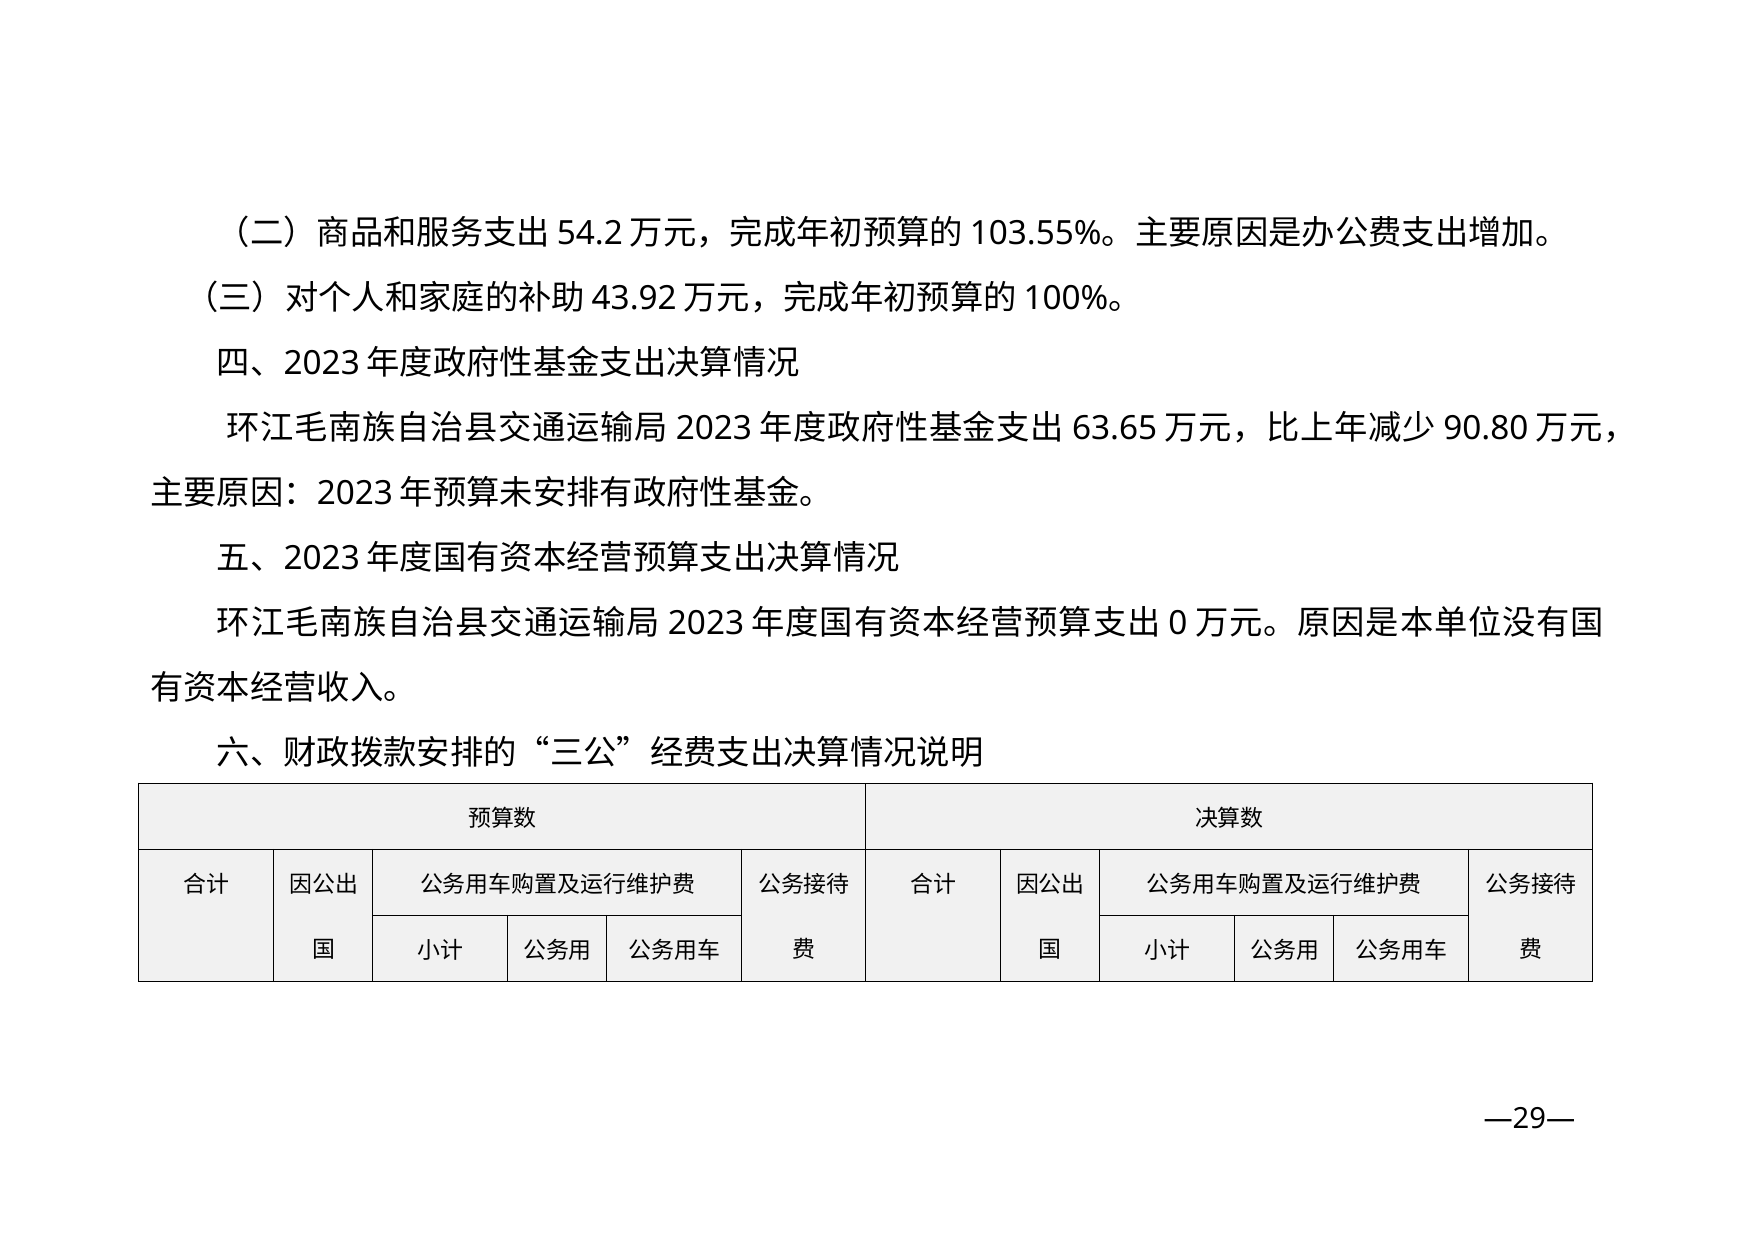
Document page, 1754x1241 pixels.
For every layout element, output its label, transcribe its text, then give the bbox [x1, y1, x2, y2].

text 环江毛南族自治县交通运输局2023年度政府性基金支出63.65万元，比上年减少90.80万元，主要原因：2023年预算未安排有政府性基金。 [150, 393, 1604, 523]
table_cell 小计 [1100, 916, 1234, 981]
table_cell 因公出国（境）费 [274, 850, 372, 981]
table_cell 小计 [373, 916, 507, 981]
text 六、财政拨款安排的“三公”经费支出决算情况说明 [150, 718, 1604, 783]
text （三）对个人和家庭的补助43.92万元，完成年初预算的100%。 [150, 263, 1604, 328]
table_cell 公务接待费 [1469, 850, 1592, 981]
table_cell 公务用车运行维护费 [607, 916, 741, 981]
table_cell 公务用车购置及运行维护费 [1100, 850, 1468, 915]
table_cell 公务用车购置及运行维护费 [373, 850, 741, 915]
table_cell 公务接待费 [742, 850, 865, 981]
table_cell 因公出国（境）费 [1001, 850, 1099, 981]
table_header 预算数 [139, 784, 865, 849]
table_cell 合计 [866, 850, 1000, 981]
list 商品和服务支出54.2万元，完成年初预算的103.55%。主要原因是办公费支出增加。 [150, 198, 1604, 263]
table_header 决算数 [866, 784, 1592, 849]
table_cell 公务用车运行维护费 [1334, 916, 1468, 981]
table_cell 公务用车购置费 [508, 916, 606, 981]
table_cell 公务用车购置费 [1235, 916, 1333, 981]
text 环江毛南族自治县交通运输局2023年度国有资本经营预算支出0万元。原因是本单位没有国有资本经营收入。 [150, 588, 1604, 718]
table_cell 合计 [139, 850, 273, 981]
text 四、2023年度政府性基金支出决算情况 [150, 328, 1604, 393]
text 五、2023年度国有资本经营预算支出决算情况 [150, 523, 1604, 588]
